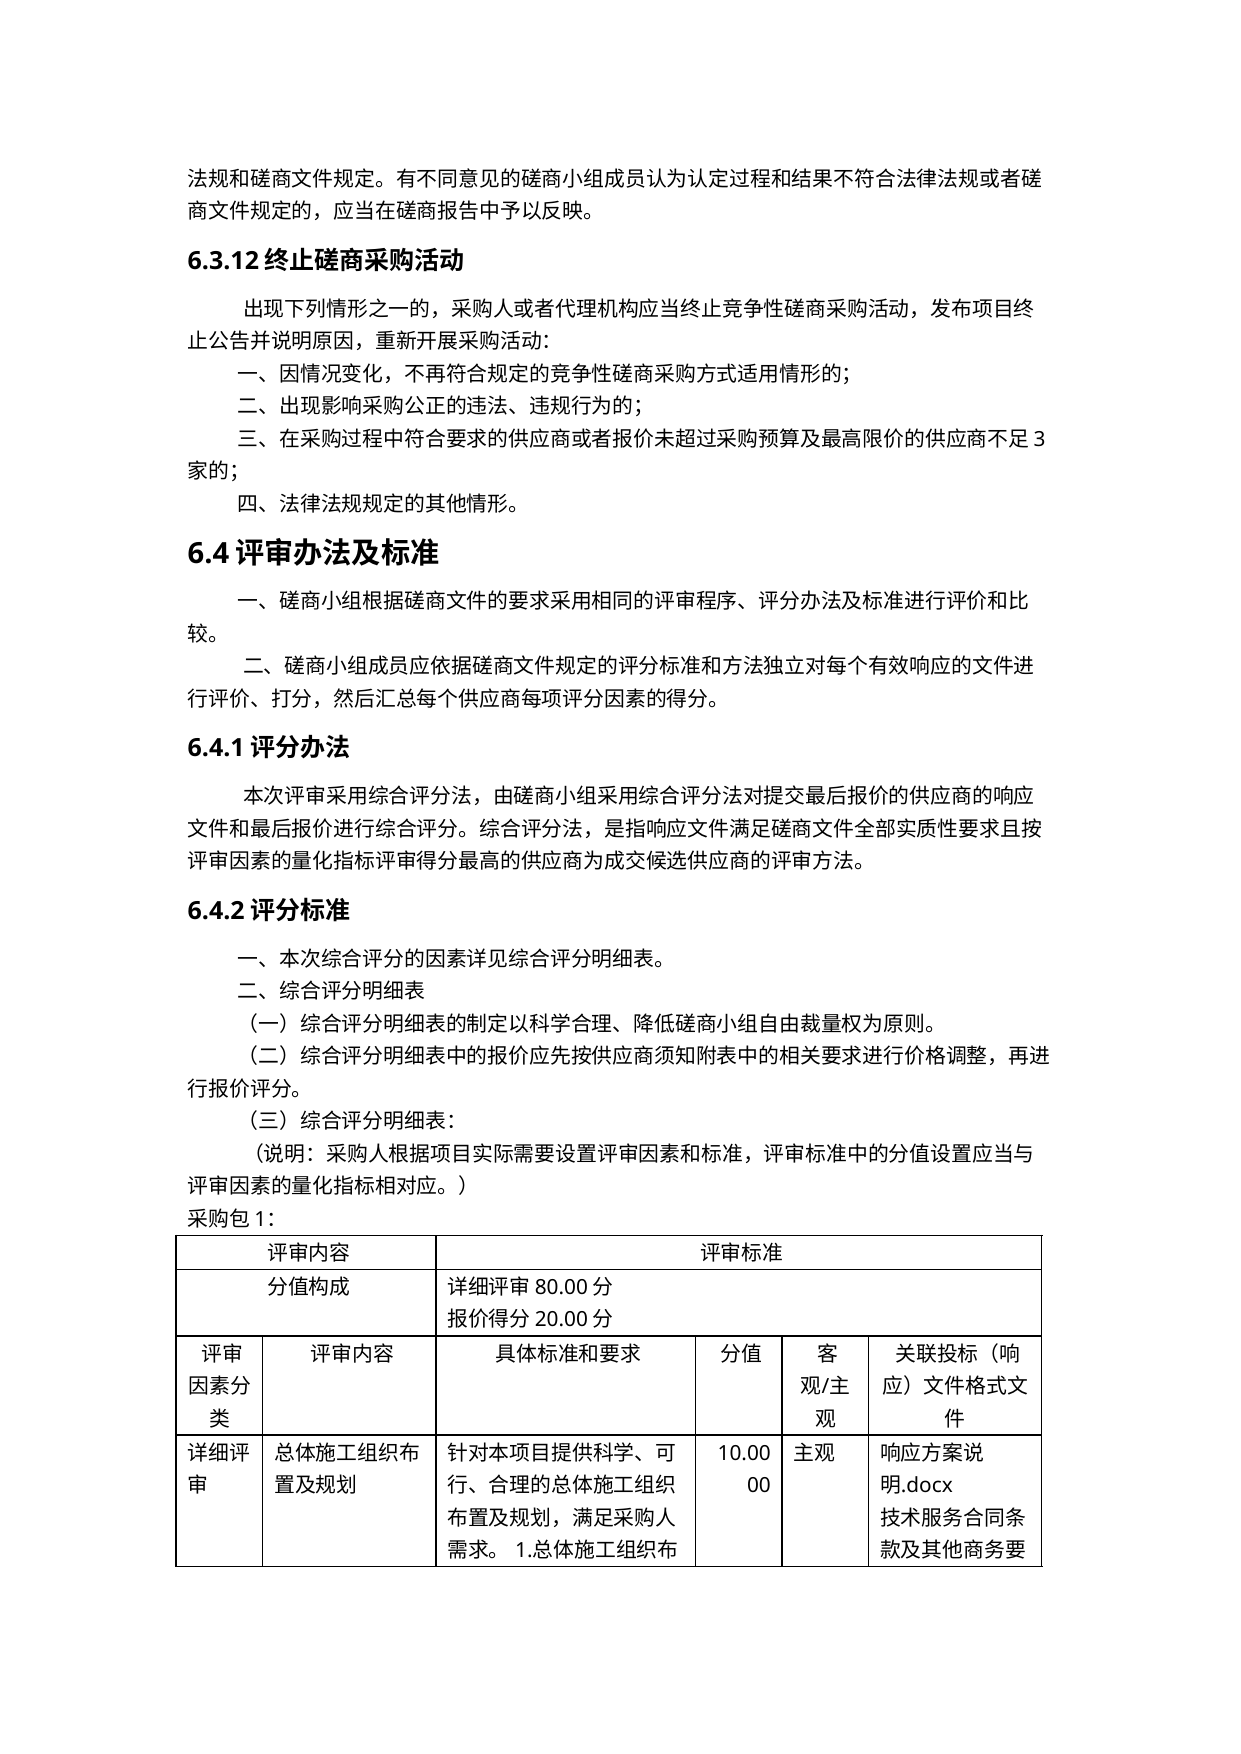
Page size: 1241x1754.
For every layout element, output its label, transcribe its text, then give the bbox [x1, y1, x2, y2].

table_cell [869, 1436, 1041, 1566]
text 四、法律法规规定的其他情形。 [187, 487, 1053, 519]
table_cell 评审内容 [263, 1337, 435, 1434]
table_cell 分值构成 [177, 1270, 435, 1335]
text 本次评审采用综合评分法，由磋商小组采用综合评分法对提交最后报价的供应商的响应文件和最后报价进行综合评分。综合评分法，是指响应文件满足磋商文件全部实质性要求且按评审因素的量化指标评审得分最高的供应商为成交候选供应商的评审方法。 [187, 779, 1053, 877]
text 6.4.1评分办法 [187, 714, 1053, 779]
table_cell 详细评审80.00分 报价得分20.00分 [437, 1270, 1041, 1335]
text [187, 162, 1053, 227]
table_cell 主观 [783, 1436, 868, 1566]
text 一、因情况变化，不再符合规定的竞争性磋商采购方式适用情形的； [187, 357, 1053, 389]
table_cell 具体标准和要求 [437, 1337, 695, 1434]
table_header 评审内容 [177, 1236, 435, 1268]
text 出现下列情形之一的，采购人或者代理机构应当终止竞争性磋商采购活动，发布项目终止公告并说明原因，重新开展采购活动： [187, 292, 1053, 357]
text 6.3.12终止磋商采购活动 [187, 227, 1053, 292]
text 一、本次综合评分的因素详见综合评分明细表。 [187, 942, 1053, 974]
text 6.4评审办法及标准 [187, 519, 1053, 584]
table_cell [437, 1436, 695, 1566]
text 6.4.2评分标准 [187, 877, 1053, 942]
table_header 评审标准 [437, 1236, 1041, 1268]
table_cell 详细评审 [177, 1436, 262, 1566]
text （三）综合评分明细表： [187, 1104, 1053, 1137]
table_cell 客观/主观 [783, 1337, 868, 1434]
text 二、综合评分明细表 [187, 974, 1053, 1007]
table_cell 总体施工组织布置及规划 [263, 1436, 435, 1566]
text 一、磋商小组根据磋商文件的要求采用相同的评审程序、评分办法及标准进行评价和比较。 [187, 584, 1053, 649]
text 采购包1： [187, 1202, 1053, 1234]
text 二、磋商小组成员应依据磋商文件规定的评分标准和方法独立对每个有效响应的文件进行评价、打分，然后汇总每个供应商每项评分因素的得分。 [187, 649, 1053, 714]
text （说明：采购人根据项目实际需要设置评审因素和标准，评审标准中的分值设置应当与评审因素的量化指标相对应。） [187, 1137, 1053, 1202]
table_cell 分值 [696, 1337, 781, 1434]
table_cell 评审因素分类 [177, 1337, 262, 1434]
table_cell 关联投标（响应）文件格式文件 [869, 1337, 1041, 1434]
text 三、在采购过程中符合要求的供应商或者报价未超过采购预算及最高限价的供应商不足3家的； [187, 422, 1053, 487]
text 二、出现影响采购公正的违法、违规行为的； [187, 389, 1053, 422]
table_cell 10.0000 [696, 1436, 781, 1566]
text （二）综合评分明细表中的报价应先按供应商须知附表中的相关要求进行价格调整，再进行报价评分。 [187, 1039, 1053, 1104]
text （一）综合评分明细表的制定以科学合理、降低磋商小组自由裁量权为原则。 [187, 1007, 1053, 1039]
